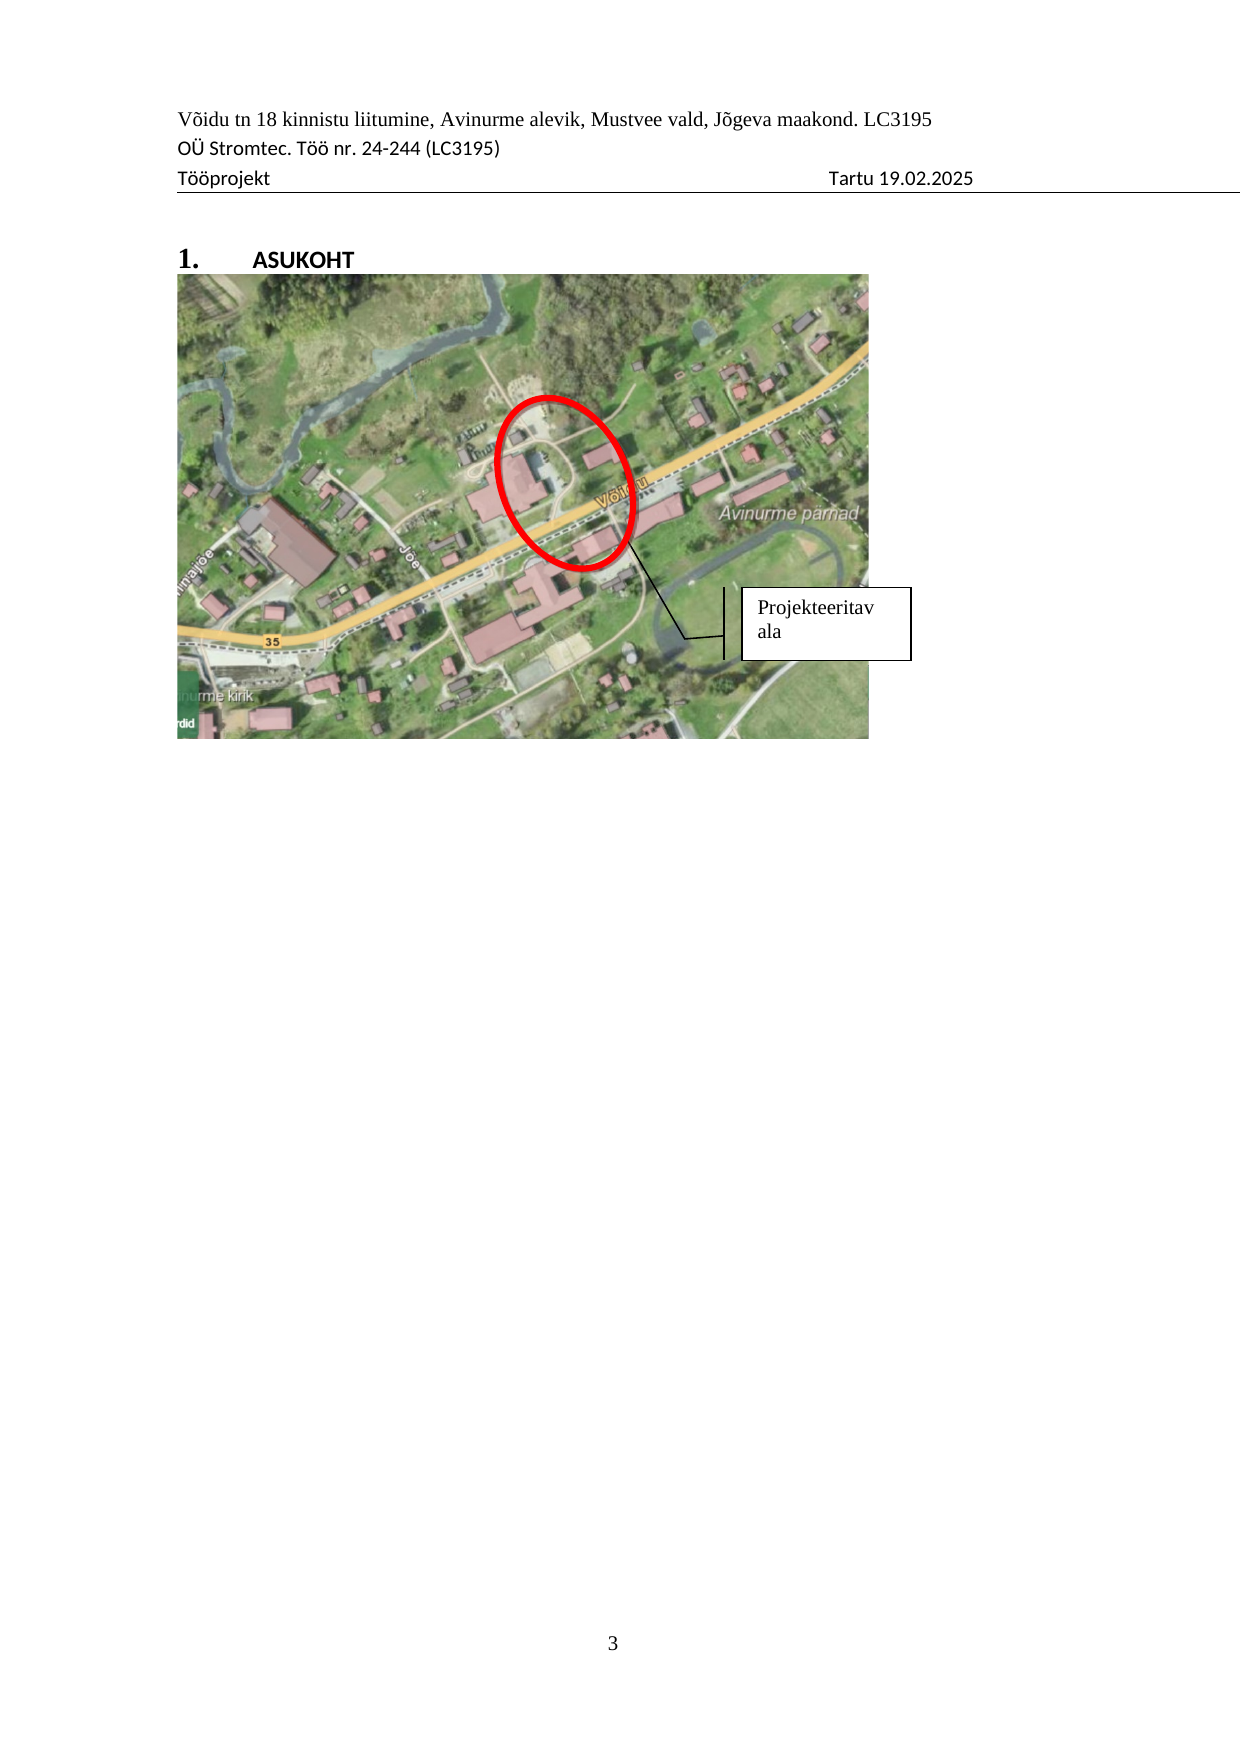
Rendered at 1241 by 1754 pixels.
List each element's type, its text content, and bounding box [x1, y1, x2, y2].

subtitle ASUKOHT [177, 241, 1048, 275]
picture [177, 274, 869, 739]
